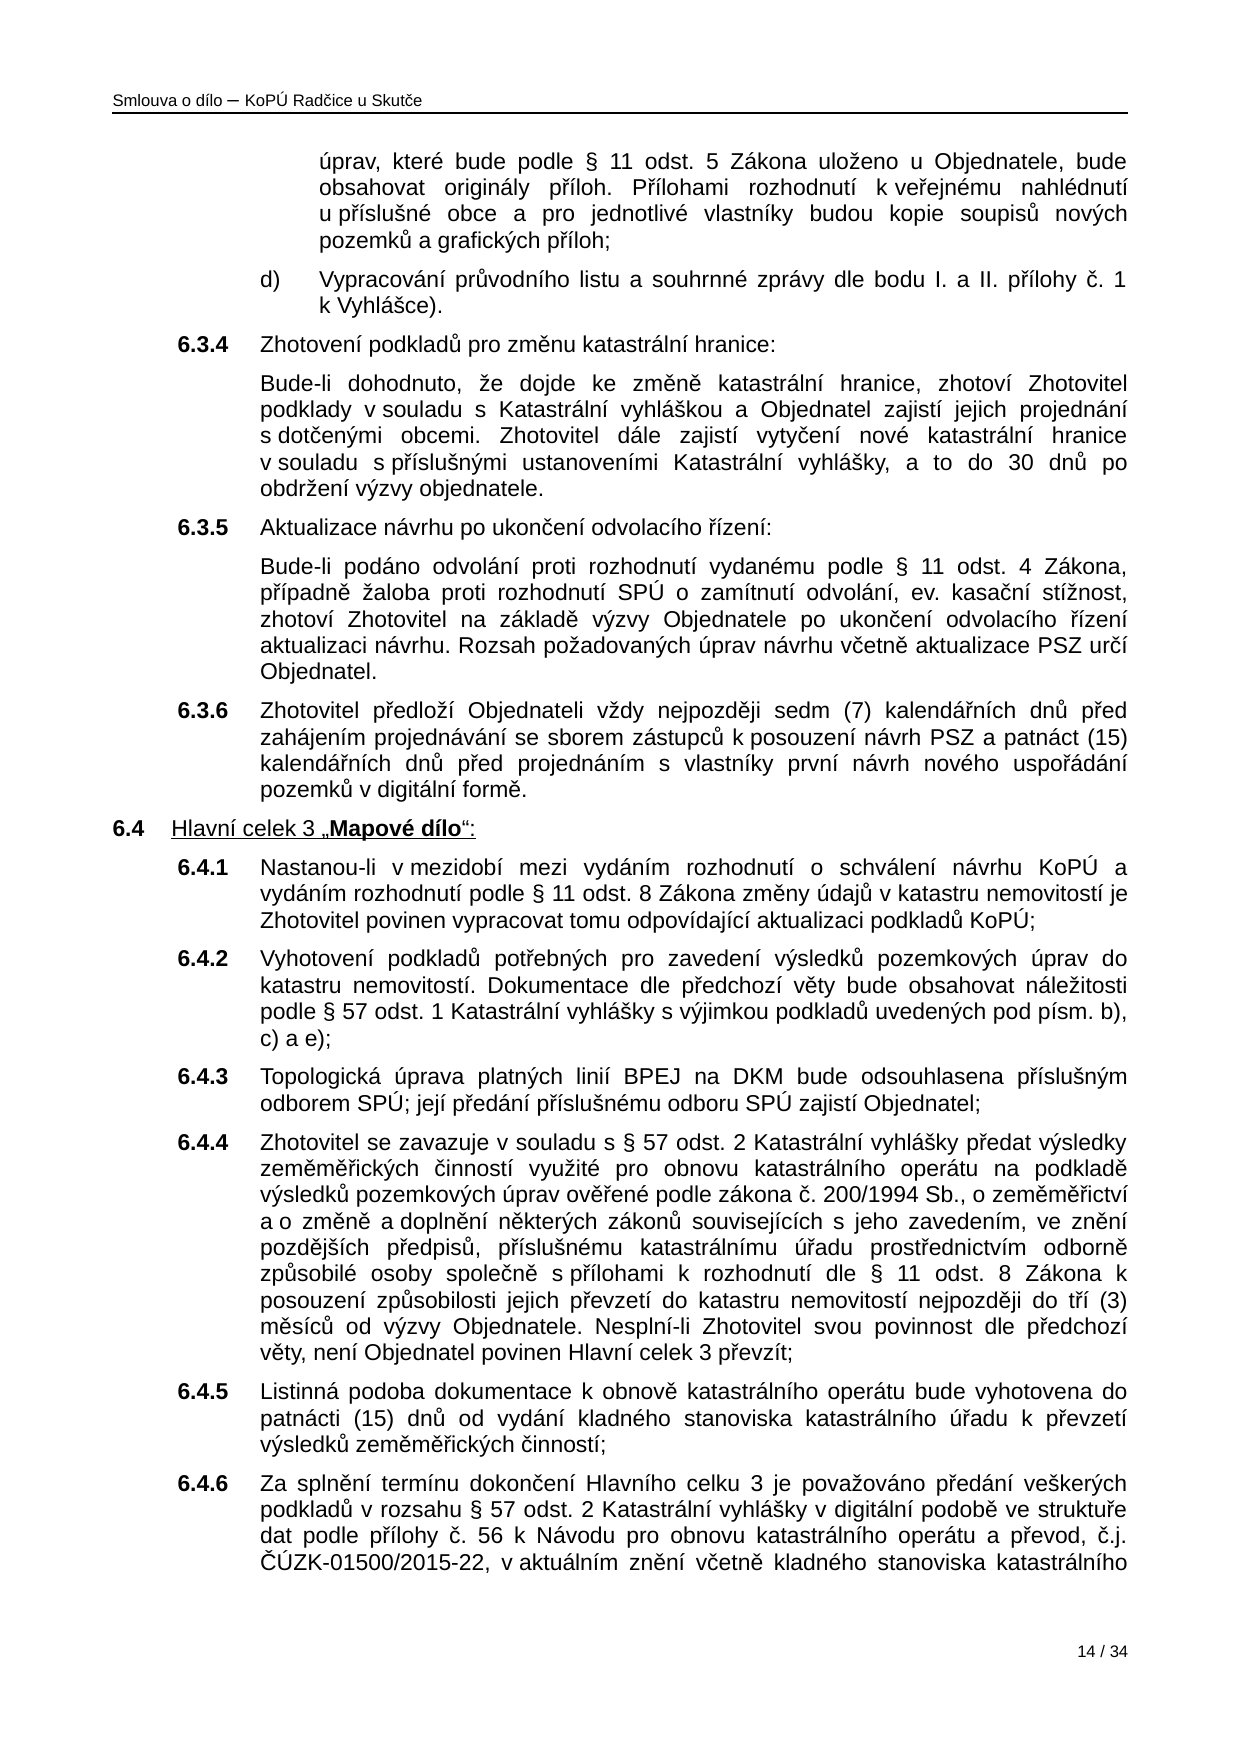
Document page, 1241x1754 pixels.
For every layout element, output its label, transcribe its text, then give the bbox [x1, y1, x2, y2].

text Zhotovitel předloží Objednateli vždy nejpozději sedm (7) kalendářních dnů před zahájením projednávání se sborem zástupců k posouzení návrh PSZ a patnáct (15) kalendářních dnů před projednáním s vlastníky první návrh nového uspořádání pozemků v digitální formě. [177, 697, 1128, 802]
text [177, 1470, 1128, 1575]
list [260, 148, 1128, 253]
text Zhotovitel se zavazuje v souladu s § 57 odst. 2 Katastrální vyhlášky předat výsledky zeměměřických činností využité pro obnovu katastrálního operátu na podkladě výsledků pozemkových úprav ověřené podle zákona č. 200/1994 Sb., o zeměměřictví a o změně a doplnění některých zákonů souvisejících s jeho zavedením, ve znění pozdějších předpisů, příslušnému katastrálnímu úřadu prostřednictvím odborně způsobilé osoby společně s přílohami k rozhodnutí dle § 11 odst. 8 Zákona k posouzení způsobilosti jejich převzetí do katastru nemovitostí nejpozději do tří (3) měsíců od výzvy Objednatele. Nesplní-li Zhotovitel svou povinnost dle předchozí věty, není Objednatel povinen Hlavní celek 3 převzít; [177, 1128, 1128, 1366]
text Aktualizace návrhu po ukončení odvolacího řízení: [177, 514, 1128, 540]
list Bude-li dohodnuto, že dojde ke změně katastrální hranice, zhotoví Zhotovitel podklady v souladu s Katastrální vyhláškou a Objednatel zajistí jejich projednání s dotčenými obcemi. Zhotovitel dále zajistí vytyčení nové katastrální hranice v souladu s příslušnými ustanoveními Katastrální vyhlášky, a to do 30 dnů po obdržení výzvy objednatele. [260, 370, 1128, 501]
text Topologická úprava platných linií BPEJ na DKM bude odsouhlasena příslušným odborem SPÚ; její předání příslušnému odboru SPÚ zajistí Objednatel; [177, 1063, 1128, 1116]
list Vypracování průvodního listu a souhrnné zprávy dle bodu I. a II. přílohy č. 1 k Vyhlášce). [260, 266, 1128, 318]
text Hlavní celek 3 „Mapové dílo“: [112, 815, 1128, 841]
text Nastanou-li v mezidobí mezi vydáním rozhodnutí o schválení návrhu KoPÚ a vydáním rozhodnutí podle § 11 odst. 8 Zákona změny údajů v katastru nemovitostí je Zhotovitel povinen vypracovat tomu odpovídající aktualizaci podkladů KoPÚ; [177, 854, 1128, 933]
text Vyhotovení podkladů potřebných pro zavedení výsledků pozemkových úprav do katastru nemovitostí. Dokumentace dle předchozí věty bude obsahovat náležitosti podle § 57 odst. 1 Katastrální vyhlášky s výjimkou podkladů uvedených pod písm. b), c) a e); [177, 945, 1128, 1051]
list Bude-li podáno odvolání proti rozhodnutí vydanému podle § 11 odst. 4 Zákona, případně žaloba proti rozhodnutí SPÚ o zamítnutí odvolání, ev. kasační stížnost, zhotoví Zhotovitel na základě výzvy Objednatele po ukončení odvolacího řízení aktualizaci návrhu. Rozsah požadovaných úprav návrhu včetně aktualizace PSZ určí Objednatel. [260, 553, 1128, 684]
text Listinná podoba dokumentace k obnově katastrálního operátu bude vyhotovena do patnácti (15) dnů od vydání kladného stanoviska katastrálního úřadu k převzetí výsledků zeměměřických činností; [177, 1378, 1128, 1457]
text Zhotovení podkladů pro změnu katastrální hranice: [177, 331, 1128, 357]
